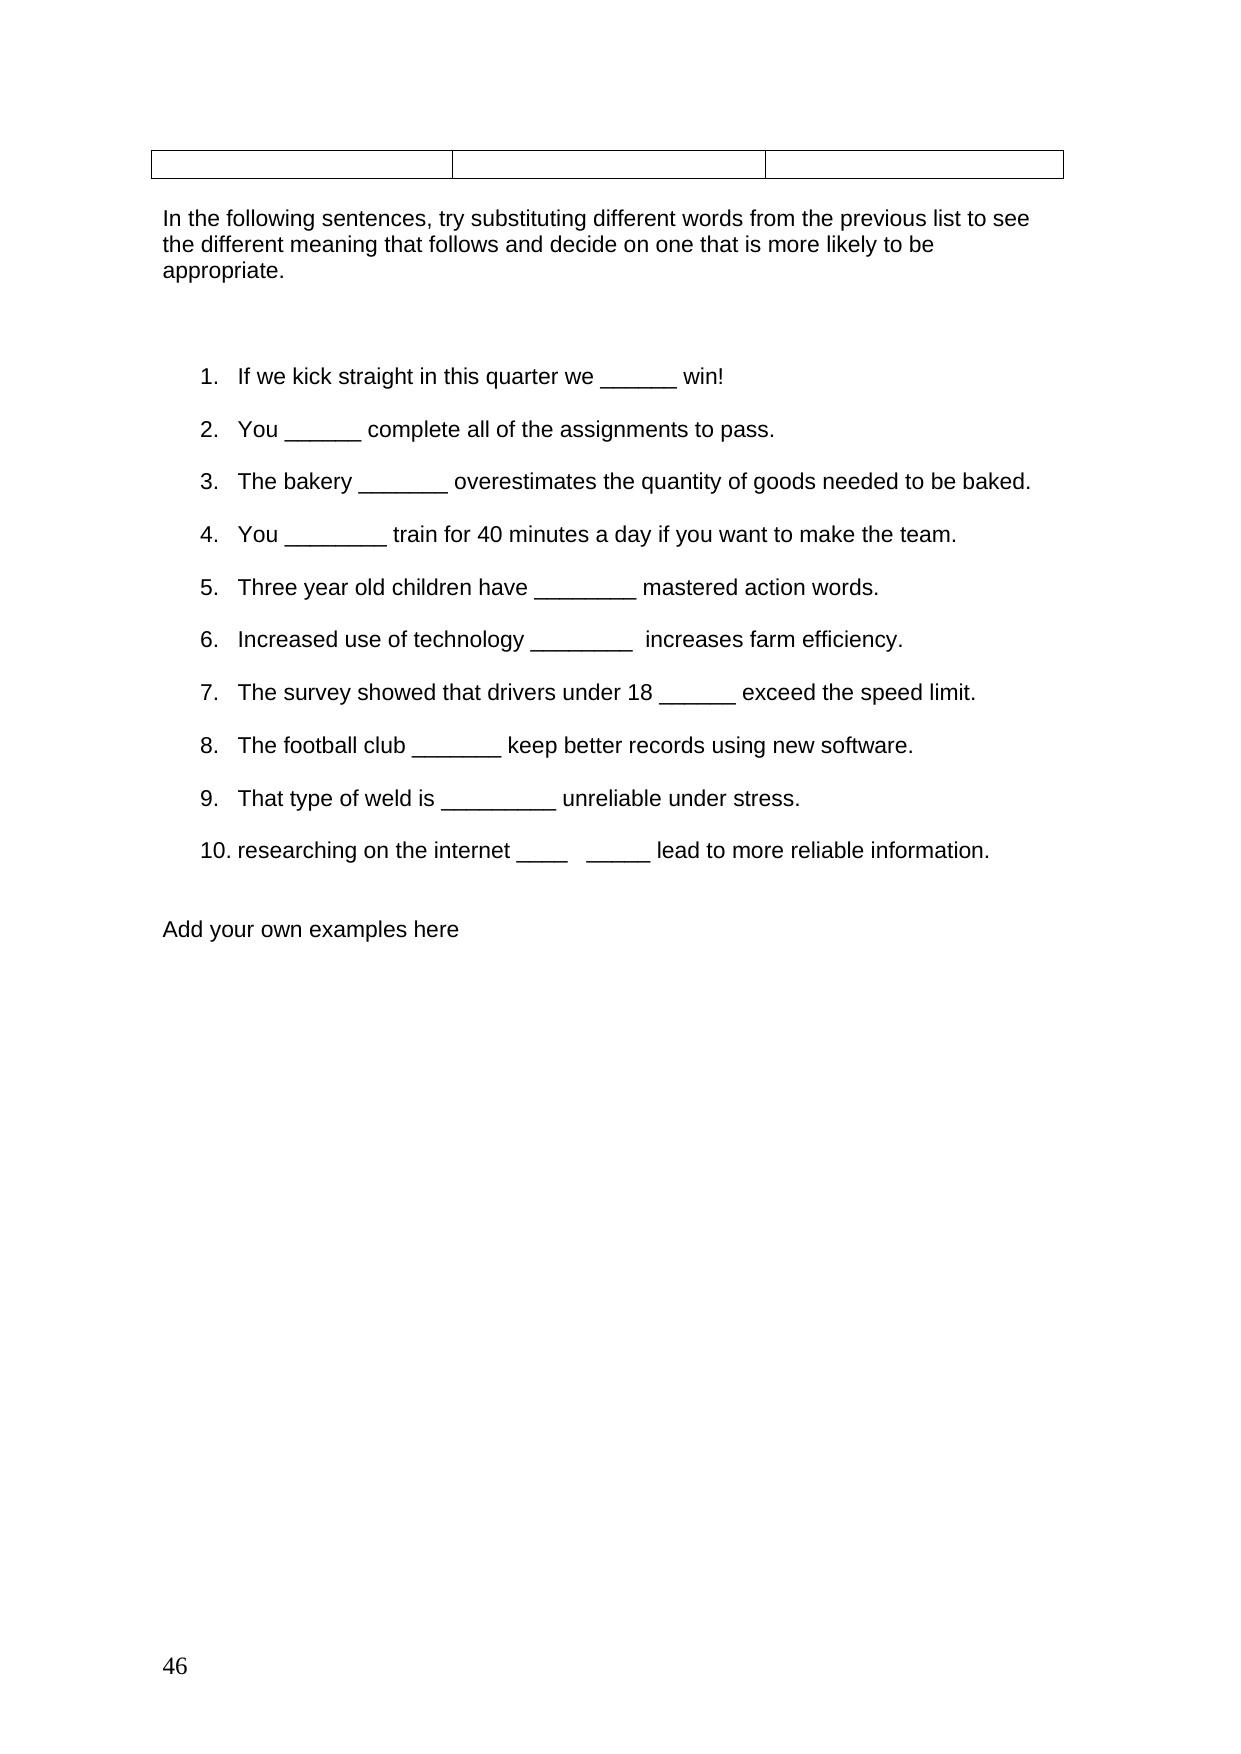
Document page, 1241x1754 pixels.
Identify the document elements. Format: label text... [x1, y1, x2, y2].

list You ________ train for 40 minutes a day if you want to make the team. [200, 521, 1053, 547]
list The survey showed that drivers under 18 ______ exceed the speed limit. [200, 679, 1053, 706]
list If we kick straight in this quarter we ______ win! [200, 363, 1053, 389]
list Three year old children have ________ mastered action words. [200, 574, 1053, 600]
list researching on the internet ____ _____ lead to more reliable information. [200, 837, 1053, 864]
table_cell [453, 151, 765, 177]
list The bakery _______ overestimates the quantity of goods needed to be baked. [200, 468, 1053, 495]
list Increased use of technology ________ increases farm efficiency. [200, 626, 1053, 653]
list That type of weld is _________ unreliable under stress. [200, 784, 1053, 811]
list You ______ complete all of the assignments to pass. [200, 416, 1053, 442]
text Add your own examples here [162, 916, 1053, 943]
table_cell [152, 151, 452, 177]
list The football club _______ keep better records using new software. [200, 732, 1053, 758]
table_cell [766, 151, 1063, 177]
text In the following sentences, try substituting different words from the previous list to see the different meaning that follows and decide on one that is more likely to be appropriate. [162, 205, 1053, 284]
